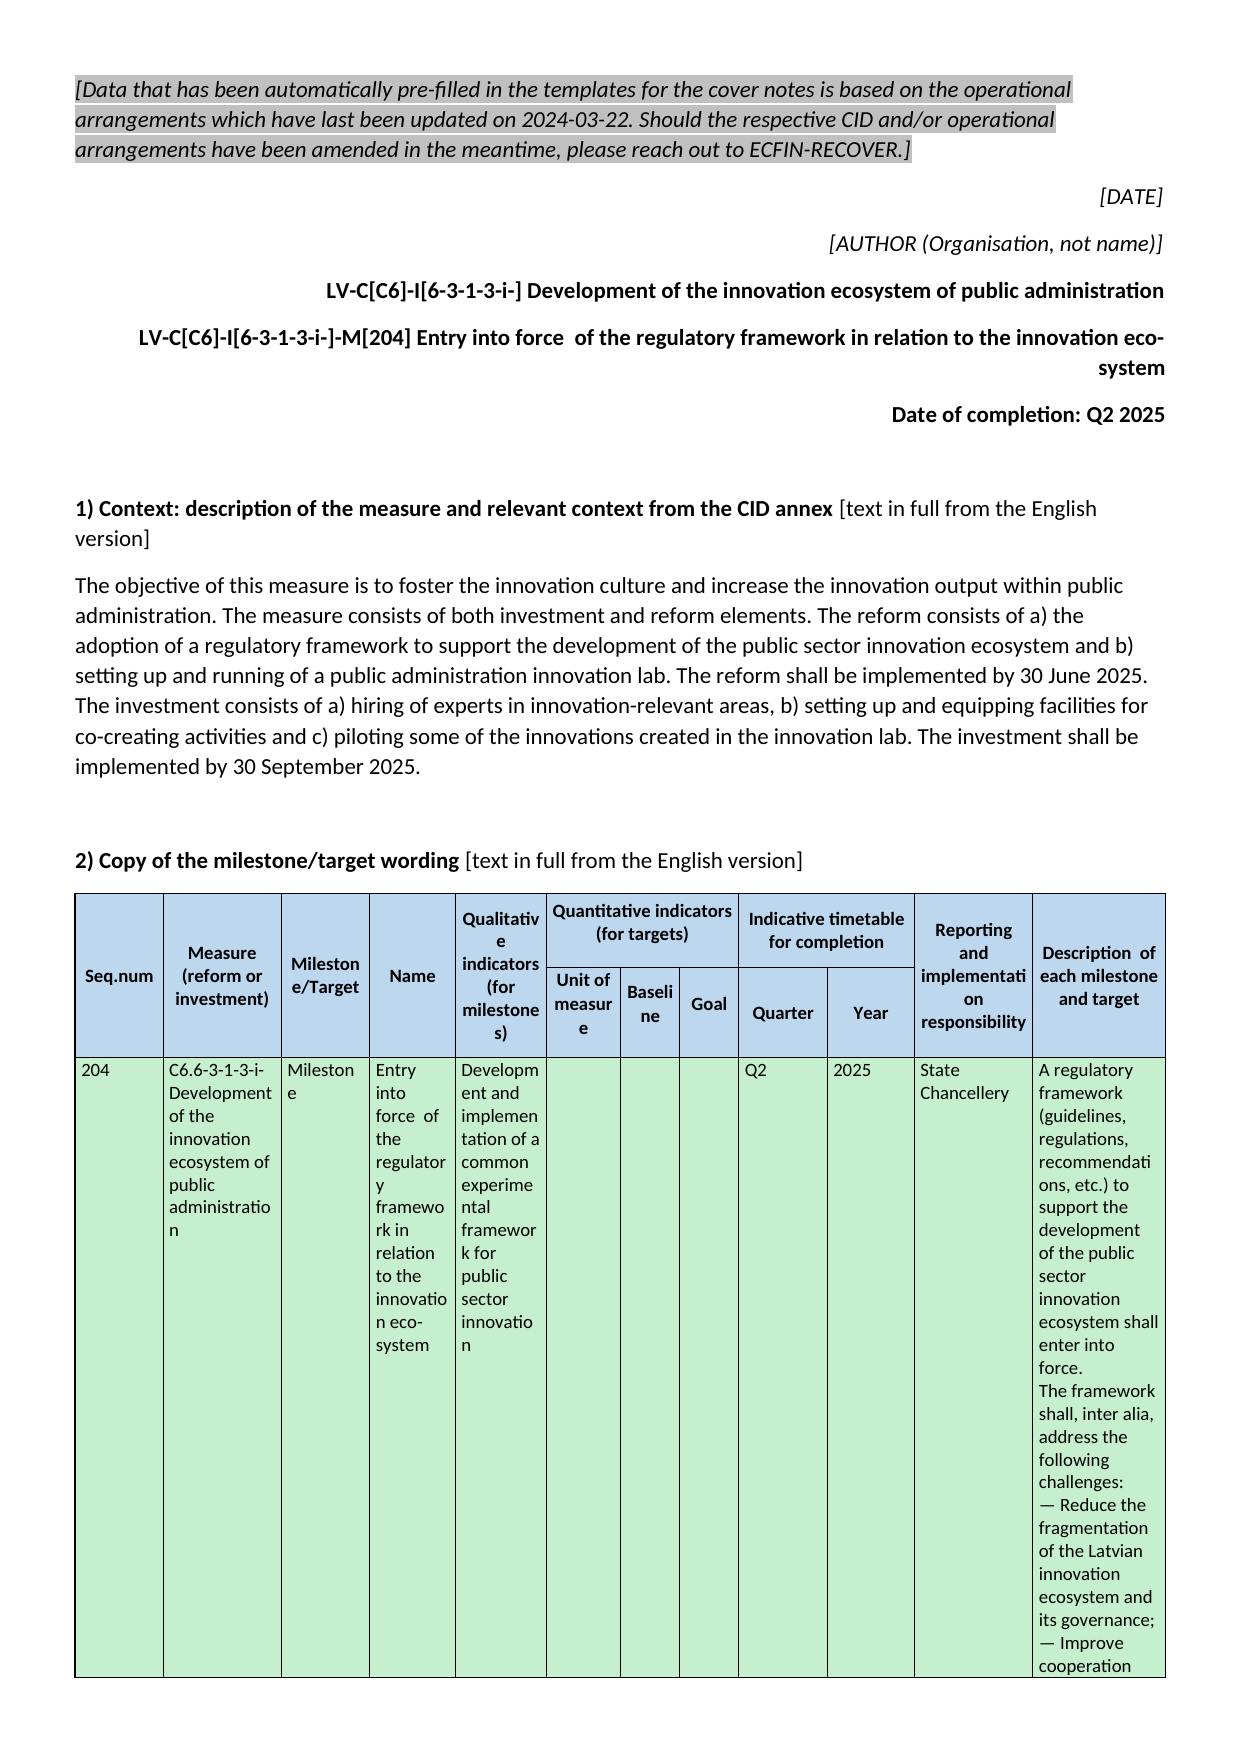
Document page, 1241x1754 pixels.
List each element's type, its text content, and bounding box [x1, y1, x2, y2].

table_cell Quarter [739, 968, 827, 1057]
table_cell Q2 [739, 1058, 827, 1677]
table_header Description of each milestone and target [1033, 894, 1165, 1057]
table_cell Milestone [282, 1058, 369, 1677]
table_header Measure (reform or investment) [164, 894, 281, 1057]
table_cell [621, 1058, 679, 1677]
table_cell State Chancellery [915, 1058, 1032, 1677]
text [Data that has been automatically pre-filled in the templates for the cover notes is based on the operational arrangements which have last been updated on 2024-03-22. Should the respective CID and/or operational arrangements have been amended in the meantime, please reach out to ECFIN-RECOVER.] [75, 75, 1165, 163]
table_header Name [370, 894, 455, 1057]
table_cell C6.6-3-1-3-i- Development of the innovation ecosystem of public administration [164, 1058, 281, 1677]
text 1) Context: description of the measure and relevant context from the CID annex [text in full from the English version] [75, 494, 1165, 552]
table_cell Year [828, 968, 914, 1057]
table_header Quantitative indicators (for targets) [547, 894, 738, 967]
text LV-C[C6]-I[6-3-1-3-i-] Development of the innovation ecosystem of public administration [75, 276, 1165, 304]
table_cell Development and implementation of a common experimental framework for public sector innovation [456, 1058, 546, 1677]
table_cell 2025 [828, 1058, 914, 1677]
text [DATE] [75, 182, 1165, 210]
table_cell Entry into force of the regulatory framework in relation to the innovation eco-system [370, 1058, 455, 1677]
table_cell Goal [680, 968, 738, 1057]
table_cell Unit of measure [547, 968, 620, 1057]
table_header Qualitative indicators (for milestones) [456, 894, 546, 1057]
table_cell [547, 1058, 620, 1677]
text 2) Copy of the milestone/target wording [text in full from the English version] [75, 846, 1165, 874]
table_header Reporting and implementation responsibility [915, 894, 1032, 1057]
table_header Milestone/Target [282, 894, 369, 1057]
table_cell [680, 1058, 738, 1677]
text [AUTHOR (Organisation, not name)] [75, 229, 1165, 257]
table_cell Baseline [621, 968, 679, 1057]
text Date of completion: Q2 2025 [75, 400, 1165, 428]
text LV-C[C6]-I[6-3-1-3-i-]-M[204] Entry into force of the regulatory framework in relation to the innovation eco-system [75, 323, 1165, 381]
table_header Indicative timetable for completion [739, 894, 914, 967]
table_cell 204 [76, 1058, 163, 1677]
table_header Seq.num [76, 894, 163, 1057]
text The objective of this measure is to foster the innovation culture and increase the innovation output within public administration. The measure consists of both investment and reform elements. The reform consists of a) the adoption of a regulatory framework to support the development of the public sector innovation ecosystem and b) setting up and running of a public administration innovation lab. The reform shall be implemented by 30 June 2025. The investment consists of a) hiring of experts in innovation-relevant areas, b) setting up and equipping facilities for co-creating activities and c) piloting some of the innovations created in the innovation lab. The investment shall be implemented by 30 September 2025. [75, 571, 1165, 780]
